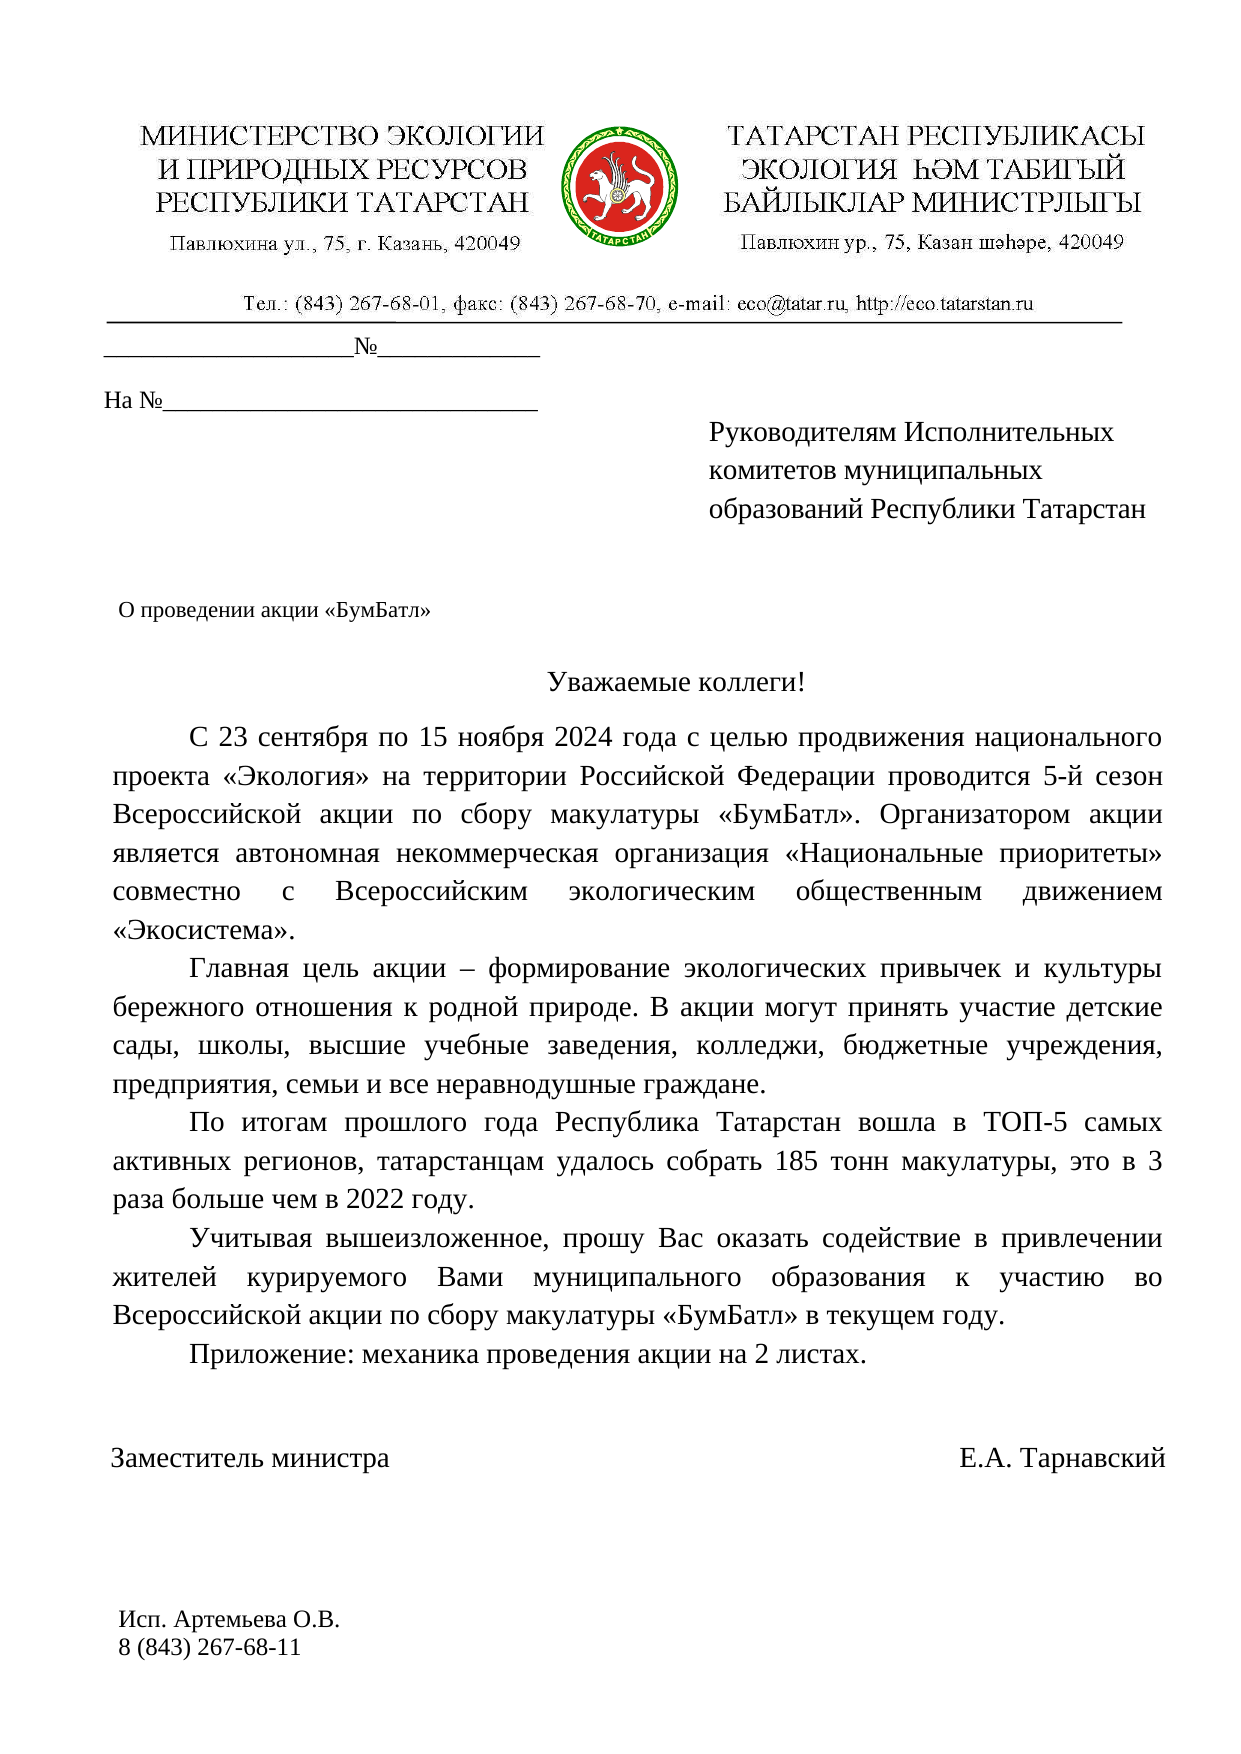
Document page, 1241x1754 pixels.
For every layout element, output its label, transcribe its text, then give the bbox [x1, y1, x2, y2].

text Уважаемые коллеги! [112, 664, 1163, 697]
text Приложение: механика проведения акции на 2 листах. [112, 1336, 1163, 1369]
text С 23 сентября по 15 ноября 2024 года с целью продвижения национального проекта «Экология» на территории Российской Федерации проводится 5-й сезон Всероссийской акции по сбору макулатуры «БумБатл». Организатором акции является автономная некоммерческая организация «Национальные приоритеты» совместно с Всероссийским экологическим общественным движением «Экосистема». [112, 719, 1163, 945]
text ____________________№_____________ [103, 331, 1152, 360]
text По итогам прошлого года Республика Татарстан вошла в ТОП-5 самых активных регионов, татарстанцам удалось собрать 185 тонн макулатуры, это в 3 раза больше чем в 2022 году. [112, 1104, 1163, 1215]
text Руководителям Исполнительных комитетов муниципальных образований Республики Татарстан [709, 414, 1152, 524]
text 8 (843) 267-68-11 [118, 1632, 1152, 1661]
text Заместитель министра Е.А. Тарнавский [59, 1441, 1167, 1474]
picture [19, 0, 1241, 319]
text Исп. Артемьева О.В. [118, 1604, 1152, 1632]
text Учитывая вышеизложенное, прошу Вас оказать содействие в привлечении жителей курируемого Вами муниципального образования к участию во Всероссийской акции по сбору макулатуры «БумБатл» в текущем году. [112, 1220, 1163, 1331]
text О проведении акции «БумБатл» [118, 597, 1152, 623]
text Главная цель акции – формирование экологических привычек и культуры бережного отношения к родной природе. В акции могут принять участие детские сады, школы, высшие учебные заведения, колледжи, бюджетные учреждения, предприятия, семьи и все неравнодушные граждане. [112, 950, 1163, 1099]
text На №______________________________ [103, 385, 1152, 414]
